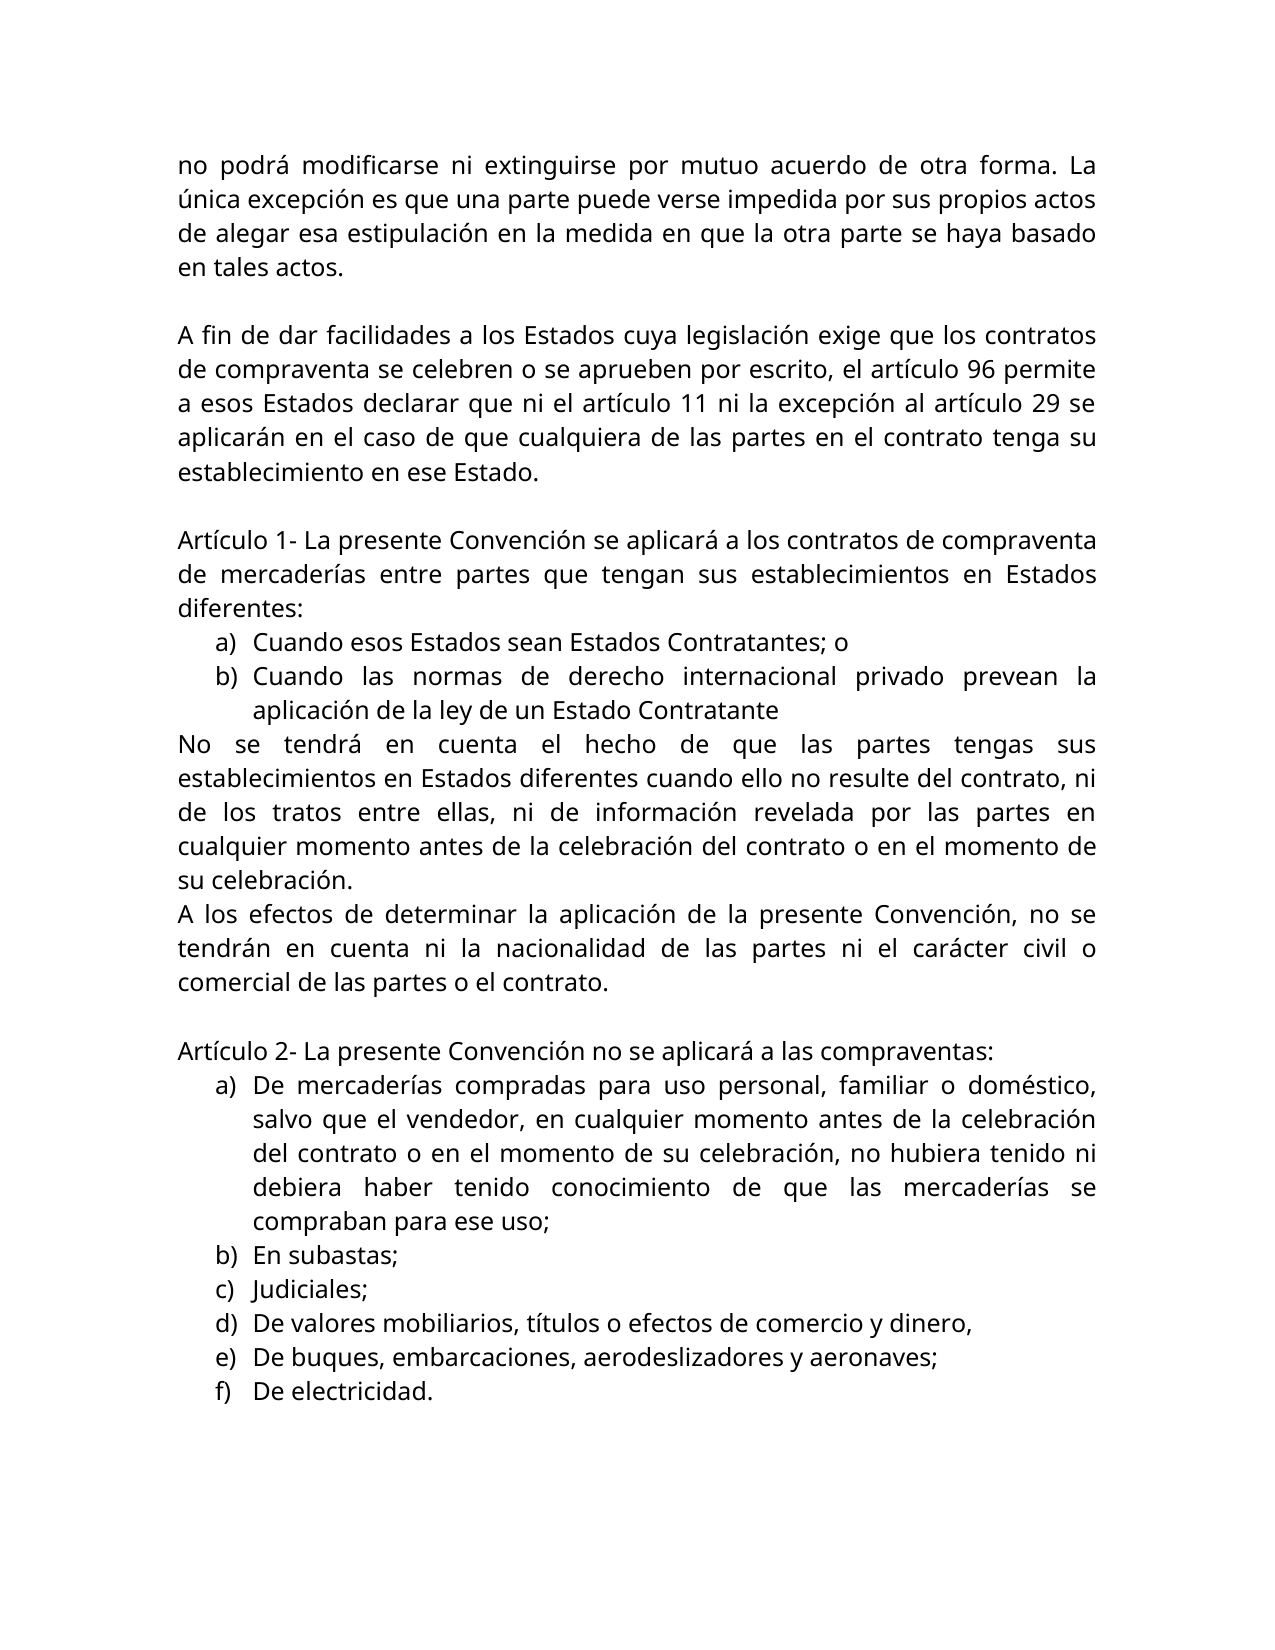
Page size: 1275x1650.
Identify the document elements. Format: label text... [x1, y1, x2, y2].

text Artículo 2- La presente Convención no se aplicará a las compraventas: [177, 1033, 1098, 1067]
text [177, 148, 1098, 284]
list Judiciales; [215, 1272, 1098, 1306]
list Cuando las normas de derecho internacional privado prevean la aplicación de la ley de un Estado Contratante [215, 658, 1098, 727]
text A los efectos de determinar la aplicación de la presente Convención, no se tendrán en cuenta ni la nacionalidad de las partes ni el carácter civil o comercial de las partes o el contrato. [177, 897, 1098, 999]
list Cuando esos Estados sean Estados Contratantes; o [215, 624, 1098, 658]
list De buques, embarcaciones, aerodeslizadores y aeronaves; [215, 1340, 1098, 1374]
text Artículo 1- La presente Convención se aplicará a los contratos de compraventa de mercaderías entre partes que tengan sus establecimientos en Estados diferentes: [177, 522, 1098, 624]
list De electricidad. [215, 1374, 1098, 1408]
text No se tendrá en cuenta el hecho de que las partes tengas sus establecimientos en Estados diferentes cuando ello no resulte del contrato, ni de los tratos entre ellas, ni de información revelada por las partes en cualquier momento antes de la celebración del contrato o en el momento de su celebración. [177, 727, 1098, 897]
list De mercaderías compradas para uso personal, familiar o doméstico, salvo que el vendedor, en cualquier momento antes de la celebración del contrato o en el momento de su celebración, no hubiera tenido ni debiera haber tenido conocimiento de que las mercaderías se compraban para ese uso; [215, 1067, 1098, 1238]
list En subastas; [215, 1238, 1098, 1272]
list De valores mobiliarios, títulos o efectos de comercio y dinero, [215, 1306, 1098, 1340]
text A fin de dar facilidades a los Estados cuya legislación exige que los contratos de compraventa se celebren o se aprueben por escrito, el artículo 96 permite a esos Estados declarar que ni el artículo 11 ni la excepción al artículo 29 se aplicarán en el caso de que cualquiera de las partes en el contrato tenga su establecimiento en ese Estado. [177, 318, 1098, 488]
